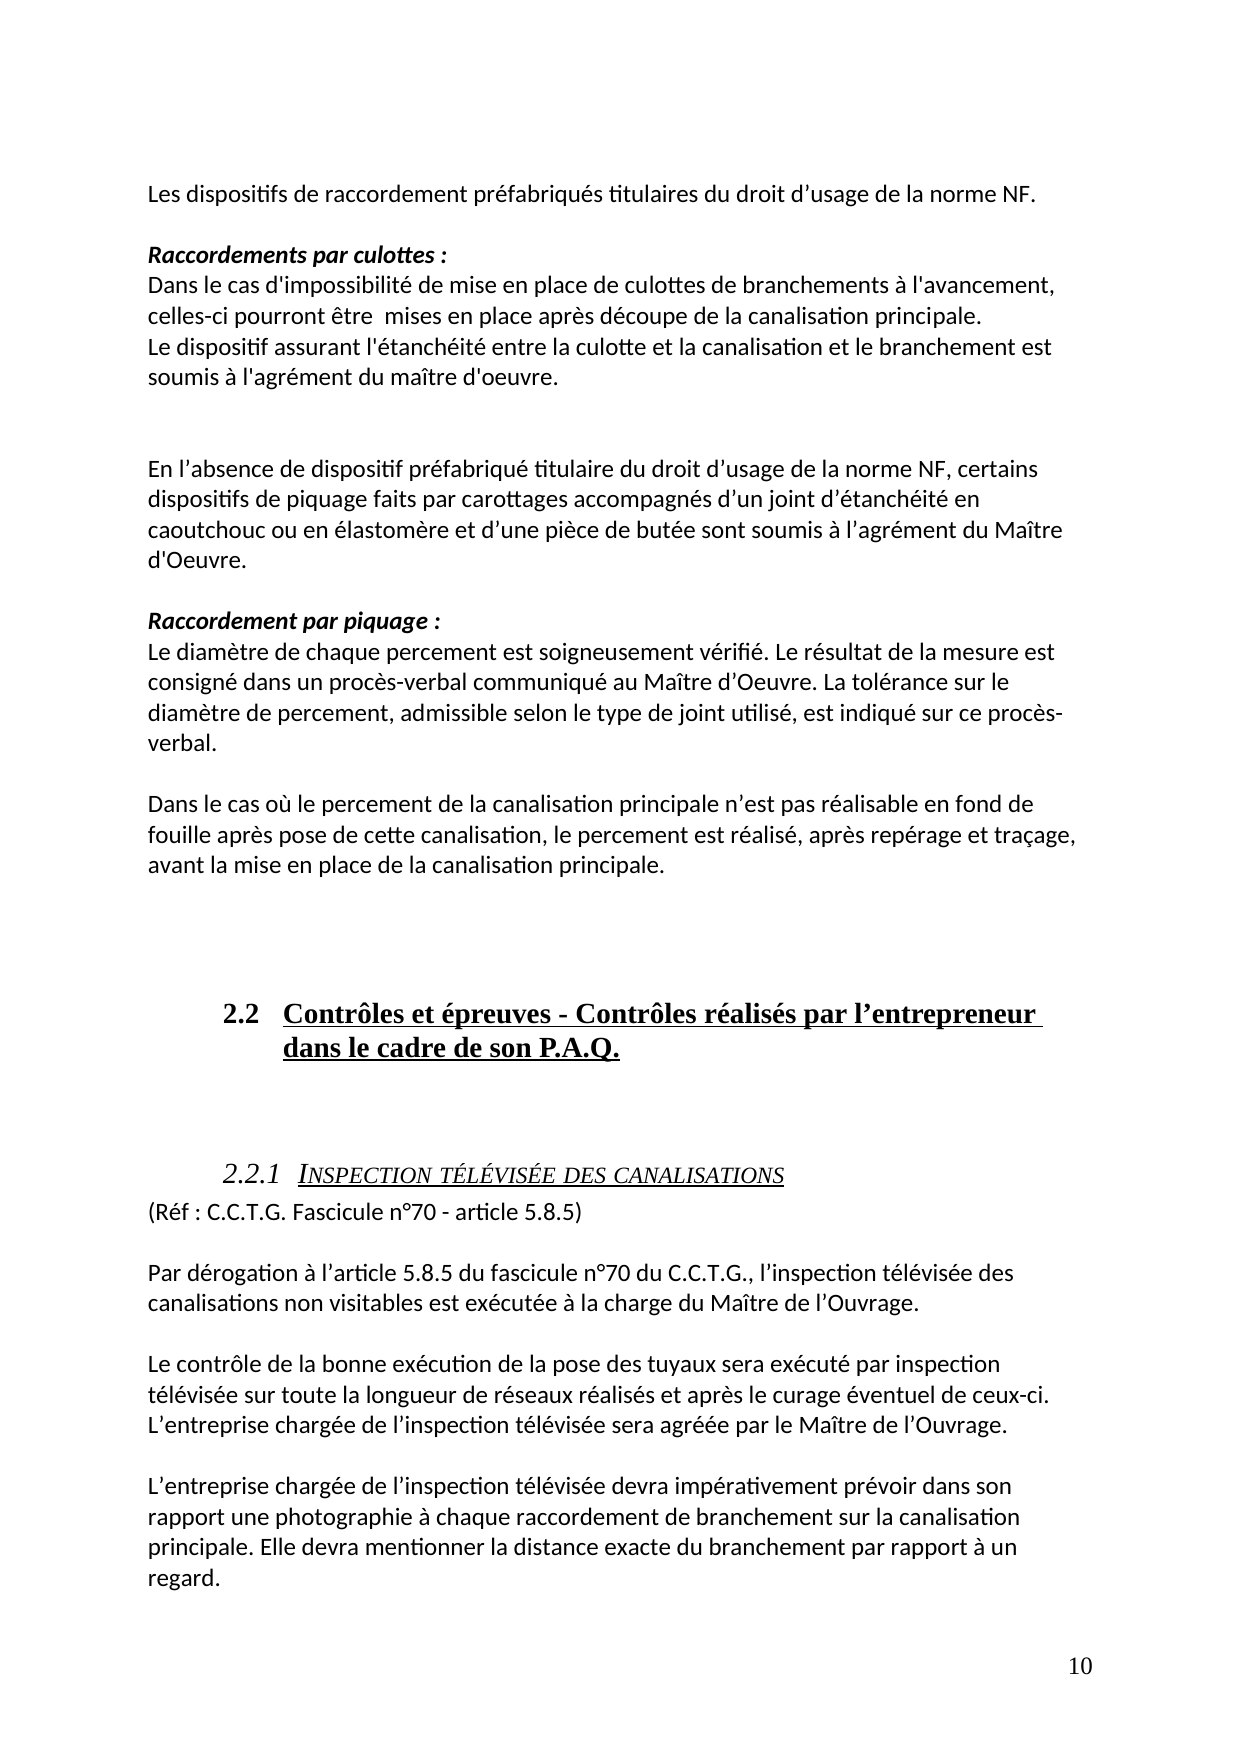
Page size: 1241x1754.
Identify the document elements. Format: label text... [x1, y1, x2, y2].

text Le diamètre de chaque percement est soigneusement vérifié. Le résultat de la mesure est consigné dans un procès-verbal communiqué au Maître d’Oeuvre. La tolérance sur le diamètre de percement, admissible selon le type de joint utilisé, est indiqué sur ce procès-verbal. [148, 636, 1093, 758]
text Par dérogation à l’article 5.8.5 du fascicule n°70 du C.C.T.G., l’inspection télévisée des canalisations non visitables est exécutée à la charge du Maître de l’Ouvrage. [148, 1257, 1093, 1318]
text Les dispositifs de raccordement préfabriqués titulaires du droit d’usage de la norme NF. [148, 178, 1093, 209]
subtitle Contrôles et épreuves - Contrôles réalisés par l’entrepreneur dans le cadre de son P.A.Q. [223, 997, 1093, 1064]
text Raccordements par culottes : [148, 239, 1093, 270]
text Dans le cas où le percement de la canalisation principale n’est pas réalisable en fond de fouille après pose de cette canalisation, le percement est réalisé, après repérage et traçage, avant la mise en place de la canalisation principale. [148, 788, 1093, 880]
subtitle Inspection télévisée des canalisations [223, 1156, 1093, 1189]
text (Réf : C.C.T.G. Fascicule n°70 - article 5.8.5) [148, 1196, 1093, 1226]
text Dans le cas d'impossibilité de mise en place de culottes de branchements à l'avancement, celles-ci pourront être mises en place après découpe de la canalisation principale. [148, 270, 1093, 331]
text Le contrôle de la bonne exécution de la pose des tuyaux sera exécuté par inspection télévisée sur toute la longueur de réseaux réalisés et après le curage éventuel de ceux-ci. L’entreprise chargée de l’inspection télévisée sera agréée par le Maître de l’Ouvrage. [148, 1348, 1093, 1440]
text En l’absence de dispositif préfabriqué titulaire du droit d’usage de la norme NF, certains dispositifs de piquage faits par carottages accompagnés d’un joint d’étanchéité en caoutchouc ou en élastomère et d’une pièce de butée sont soumis à l’agrément du Maître d'Oeuvre. [148, 453, 1093, 575]
text L’entreprise chargée de l’inspection télévisée devra impérativement prévoir dans son rapport une photographie à chaque raccordement de branchement sur la canalisation principale. Elle devra mentionner la distance exacte du branchement par rapport à un regard. [148, 1471, 1093, 1593]
text Le dispositif assurant l'étanchéité entre la culotte et la canalisation et le branchement est soumis à l'agrément du maître d'oeuvre. [148, 331, 1093, 392]
text Raccordement par piquage : [148, 605, 1093, 636]
